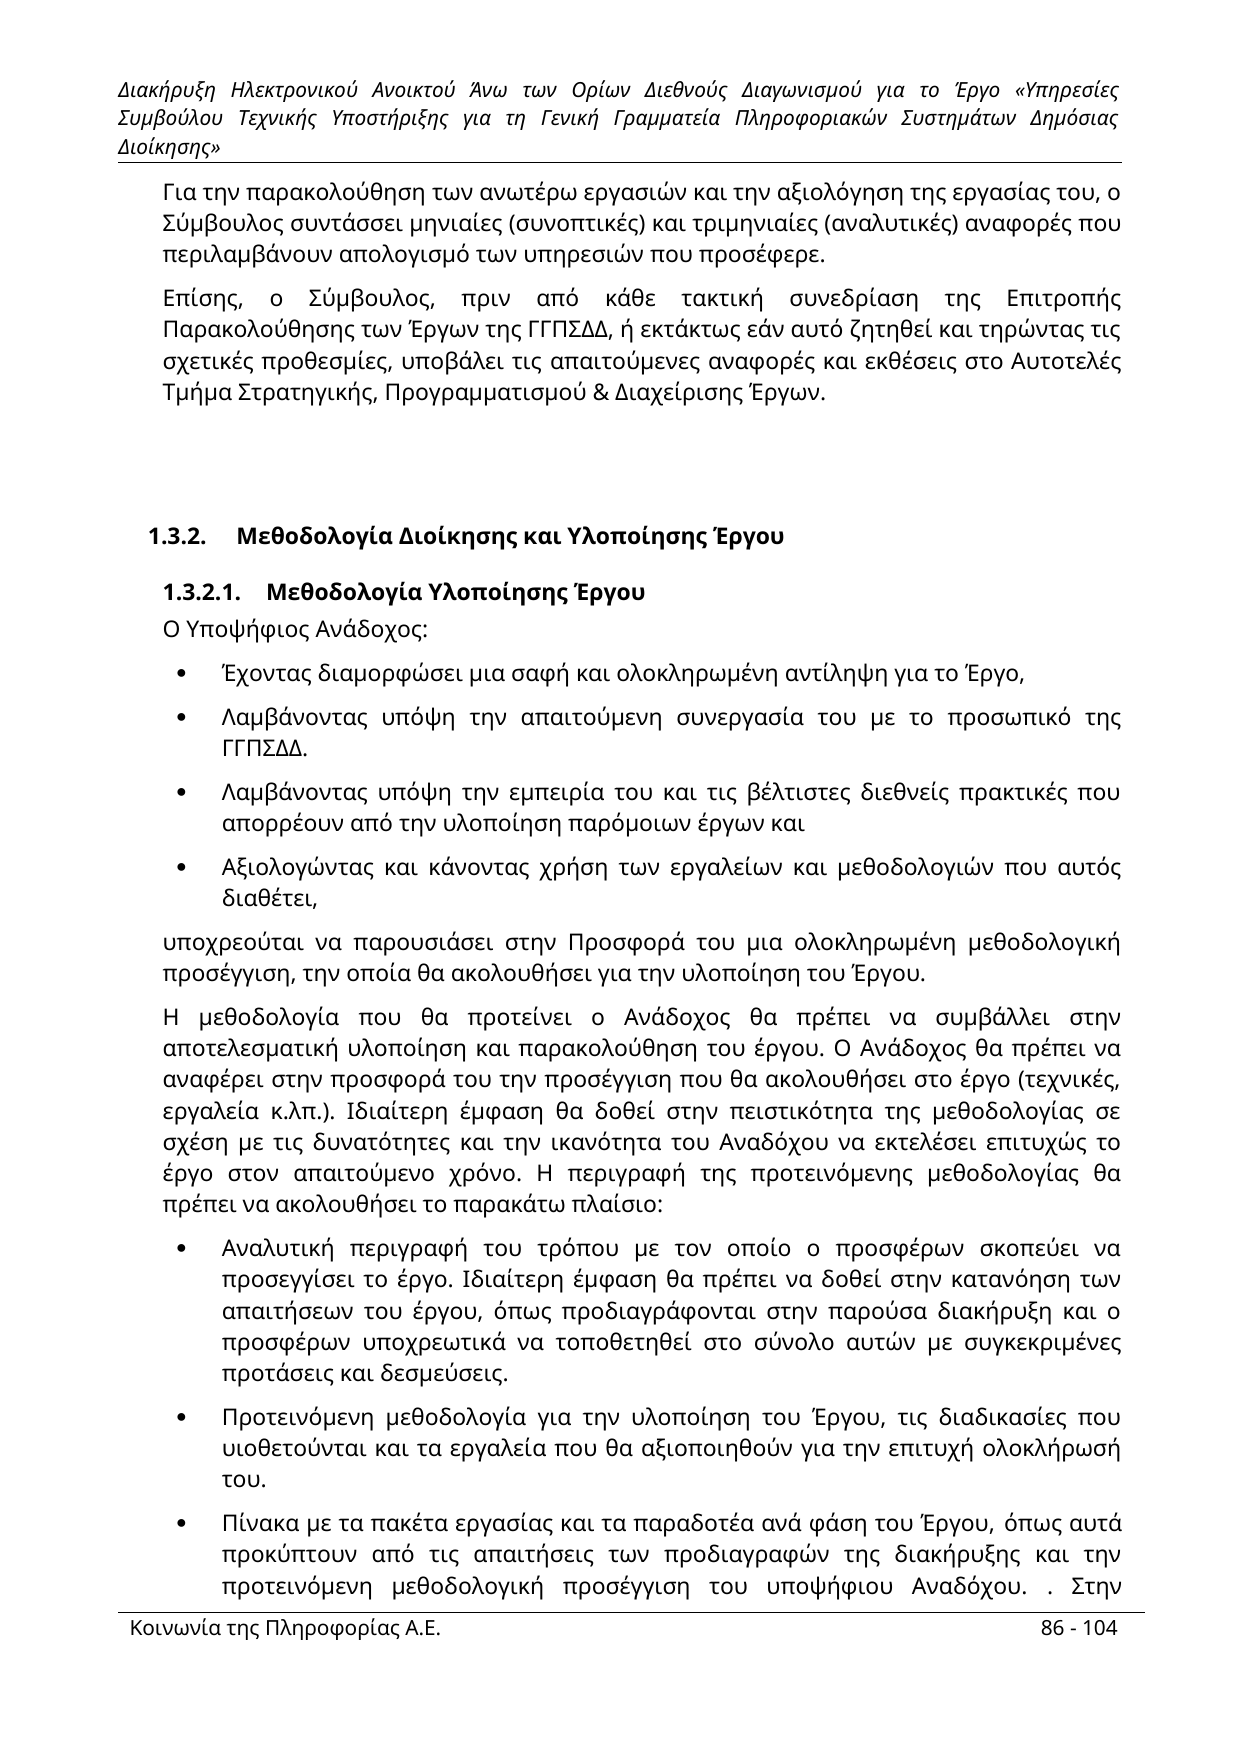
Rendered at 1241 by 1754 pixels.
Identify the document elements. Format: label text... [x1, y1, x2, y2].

list Προτεινόμενη μεθοδολογία για την υλοποίηση του Έργου, τις διαδικασίες που υιοθετούνται και τα εργαλεία που θα αξιοποιηθούν για την επιτυχή ολοκλήρωσή του. [177, 1401, 1122, 1495]
text Ο Υποψήφιος Ανάδοχος: [162, 613, 1122, 645]
text Επίσης, ο Σύμβουλος, πριν από κάθε τακτική συνεδρίαση της Επιτροπής Παρακολούθησης των Έργων της ΓΓΠΣΔΔ, ή εκτάκτως εάν αυτό ζητηθεί και τηρώντας τις σχετικές προθεσμίες, υποβάλει τις απαιτούμενες αναφορές και εκθέσεις στο Αυτοτελές Τμήμα Στρατηγικής, Προγραμματισμού & Διαχείρισης Έργων. [162, 282, 1122, 407]
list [177, 1507, 1122, 1601]
list Αξιολογώντας και κάνοντας χρήση των εργαλείων και μεθοδολογιών που αυτός διαθέτει, [177, 851, 1122, 913]
subtitle Μεθοδολογία Διοίκησης και Υλοποίησης Έργου [148, 520, 1122, 551]
text Η μεθοδολογία που θα προτείνει ο Ανάδοχος θα πρέπει να συμβάλλει στην αποτελεσματική υλοποίηση και παρακολούθηση του έργου. Ο Ανάδοχος θα πρέπει να αναφέρει στην προσφορά του την προσέγγιση που θα ακολουθήσει στο έργο (τεχνικές, εργαλεία κ.λπ.). Ιδιαίτερη έμφαση θα δοθεί στην πειστικότητα της μεθοδολογίας σε σχέση με τις δυνατότητες και την ικανότητα του Αναδόχου να εκτελέσει επιτυχώς το έργο στον απαιτούμενο χρόνο. Η περιγραφή της προτεινόμενης μεθοδολογίας θα πρέπει να ακολουθήσει το παρακάτω πλαίσιο: [162, 1001, 1122, 1220]
list Λαμβάνοντας υπόψη την απαιτούμενη συνεργασία του με το προσωπικό της ΓΓΠΣΔΔ. [177, 701, 1122, 763]
text υποχρεούται να παρουσιάσει στην Προσφορά του μια ολοκληρωμένη μεθοδολογική προσέγγιση, την οποία θα ακολουθήσει για την υλοποίηση του Έργου. [162, 926, 1122, 988]
list Αναλυτική περιγραφή του τρόπου με τον οποίο ο προσφέρων σκοπεύει να προσεγγίσει το έργο. Ιδιαίτερη έμφαση θα πρέπει να δοθεί στην κατανόηση των απαιτήσεων του έργου, όπως προδιαγράφονται στην παρούσα διακήρυξη και ο προσφέρων υποχρεωτικά να τοποθετηθεί στο σύνολο αυτών με συγκεκριμένες προτάσεις και δεσμεύσεις. [177, 1232, 1122, 1388]
list Έχοντας διαμορφώσει μια σαφή και ολοκληρωμένη αντίληψη για το Έργο, [177, 657, 1122, 688]
text Για την παρακολούθηση των ανωτέρω εργασιών και την αξιολόγηση της εργασίας του, ο Σύμβουλος συντάσσει μηνιαίες (συνοπτικές) και τριμηνιαίες (αναλυτικές) αναφορές που περιλαμβάνουν απολογισμό των υπηρεσιών που προσέφερε. [162, 176, 1122, 270]
subtitle Μεθοδολογία Υλοποίησης Έργου [162, 576, 1122, 607]
list Λαμβάνοντας υπόψη την εμπειρία του και τις βέλτιστες διεθνείς πρακτικές που απορρέουν από την υλοποίηση παρόμοιων έργων και [177, 776, 1122, 838]
